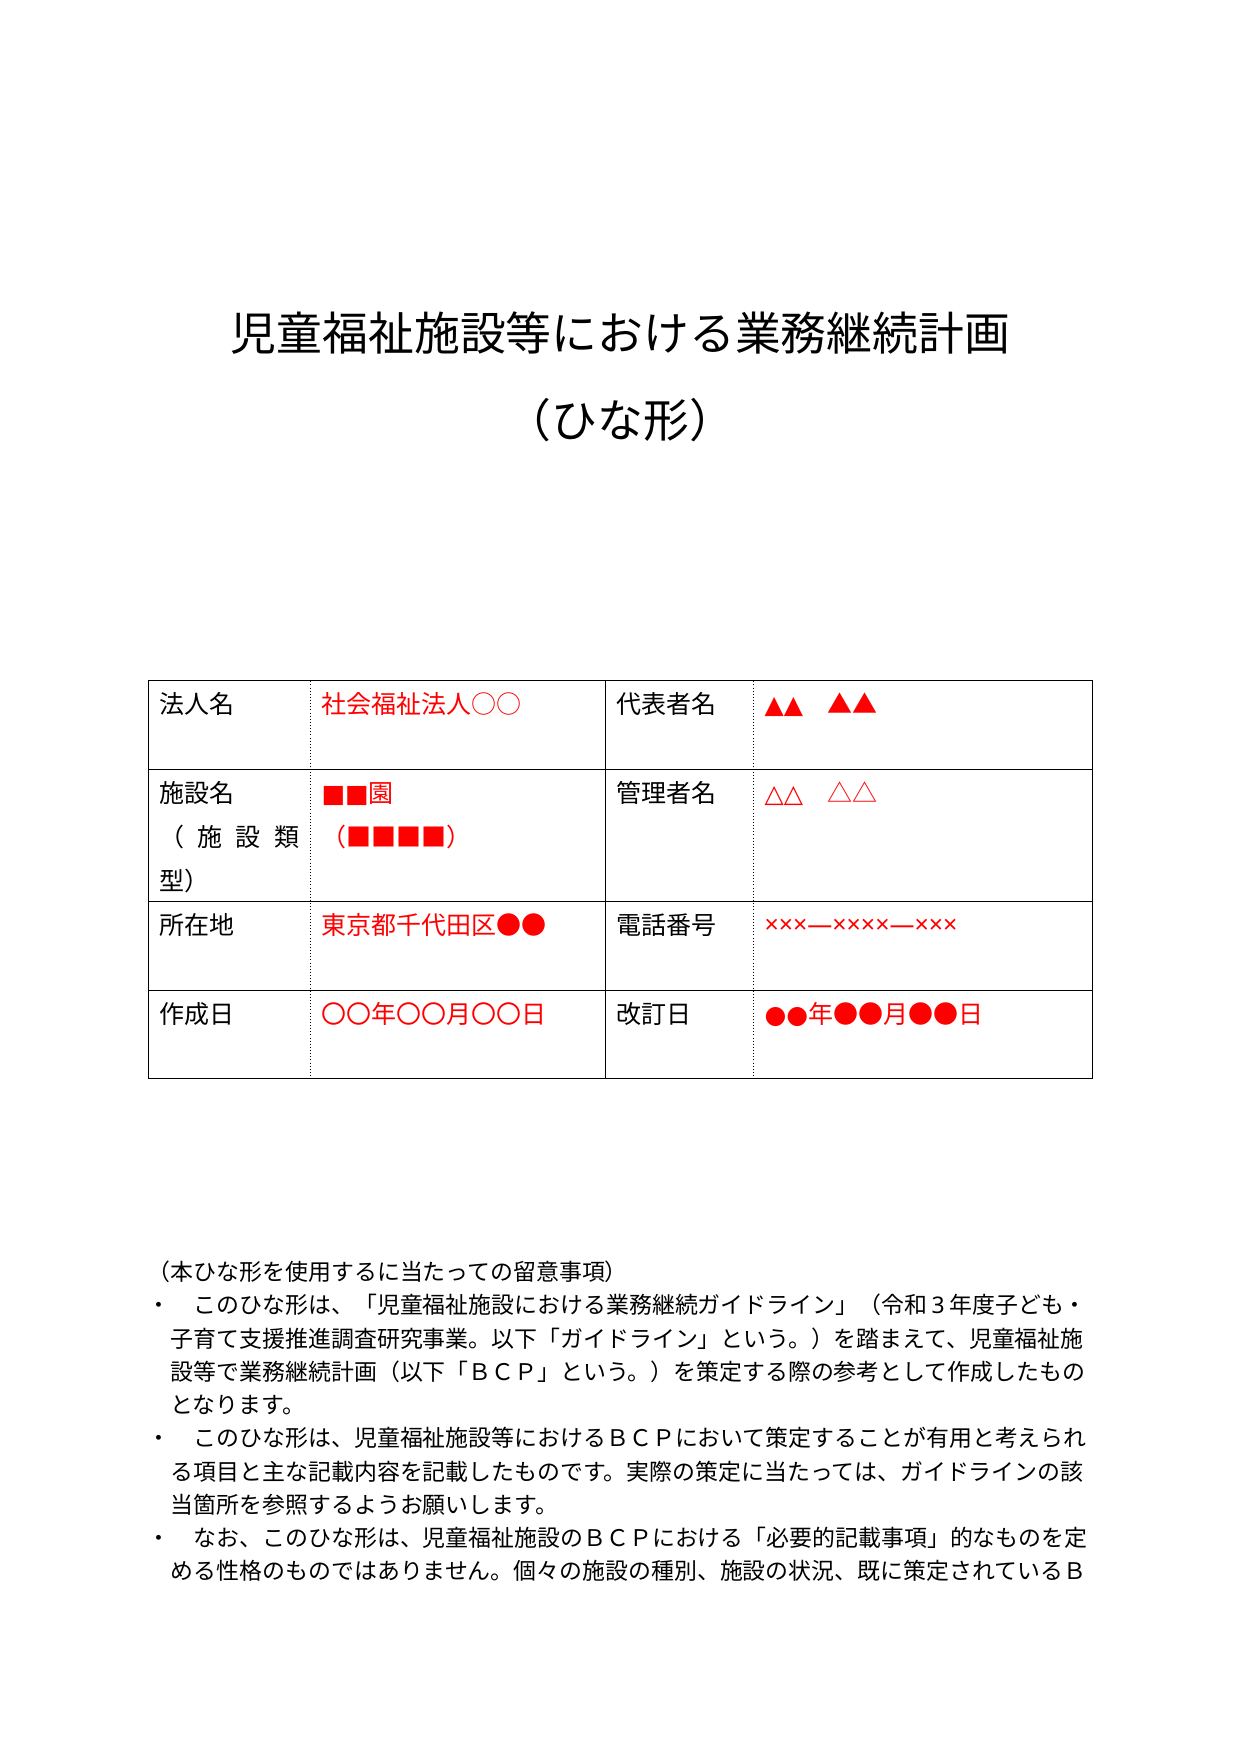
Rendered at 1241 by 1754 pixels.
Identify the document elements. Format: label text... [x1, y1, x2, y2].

table_cell 〇〇年〇〇月〇〇日 [310, 991, 605, 1078]
table_cell 施設名 （施設類型） [149, 770, 310, 901]
table_cell ■■園 （■■■■） [310, 770, 605, 901]
table_cell 管理者名 [606, 770, 753, 901]
table_cell △△ △△ [753, 770, 1092, 901]
table_header ▲▲ ▲▲ [753, 681, 1092, 769]
text ・ このひな形は、児童福祉施設等におけるＢＣＰにおいて策定することが有用と考えられる項目と主な記載内容を記載したものです。実際の策定に当たっては、ガイドラインの該当箇所を参照するようお願いします。 [148, 1420, 1092, 1520]
table_header 社会福祉法人○○ [310, 681, 605, 769]
text （ひな形） [148, 374, 1092, 461]
table_cell ●●年●●月●●日 [753, 991, 1092, 1078]
table_cell 作成日 [149, 991, 310, 1078]
text 児童福祉施設等における業務継続計画 [148, 286, 1092, 374]
table_cell 所在地 [149, 902, 310, 989]
table_header 法人名 [149, 681, 310, 769]
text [148, 1520, 1092, 1586]
text （本ひな形を使用するに当たっての留意事項） [148, 1254, 1092, 1287]
text ・ このひな形は、「児童福祉施設における業務継続ガイドライン」（令和3年度子ども・子育て支援推進調査研究事業。以下「ガイドライン」という。）を踏まえて、児童福祉施設等で業務継続計画（以下「ＢＣＰ」という。）を策定する際の参考として作成したものとなります。 [148, 1287, 1092, 1420]
table_cell 改訂日 [606, 991, 753, 1078]
table_header 代表者名 [606, 681, 753, 769]
table_cell ×××―××××―××× [753, 902, 1092, 989]
table_cell 電話番号 [606, 902, 753, 989]
table_cell 東京都千代田区●● [310, 902, 605, 989]
